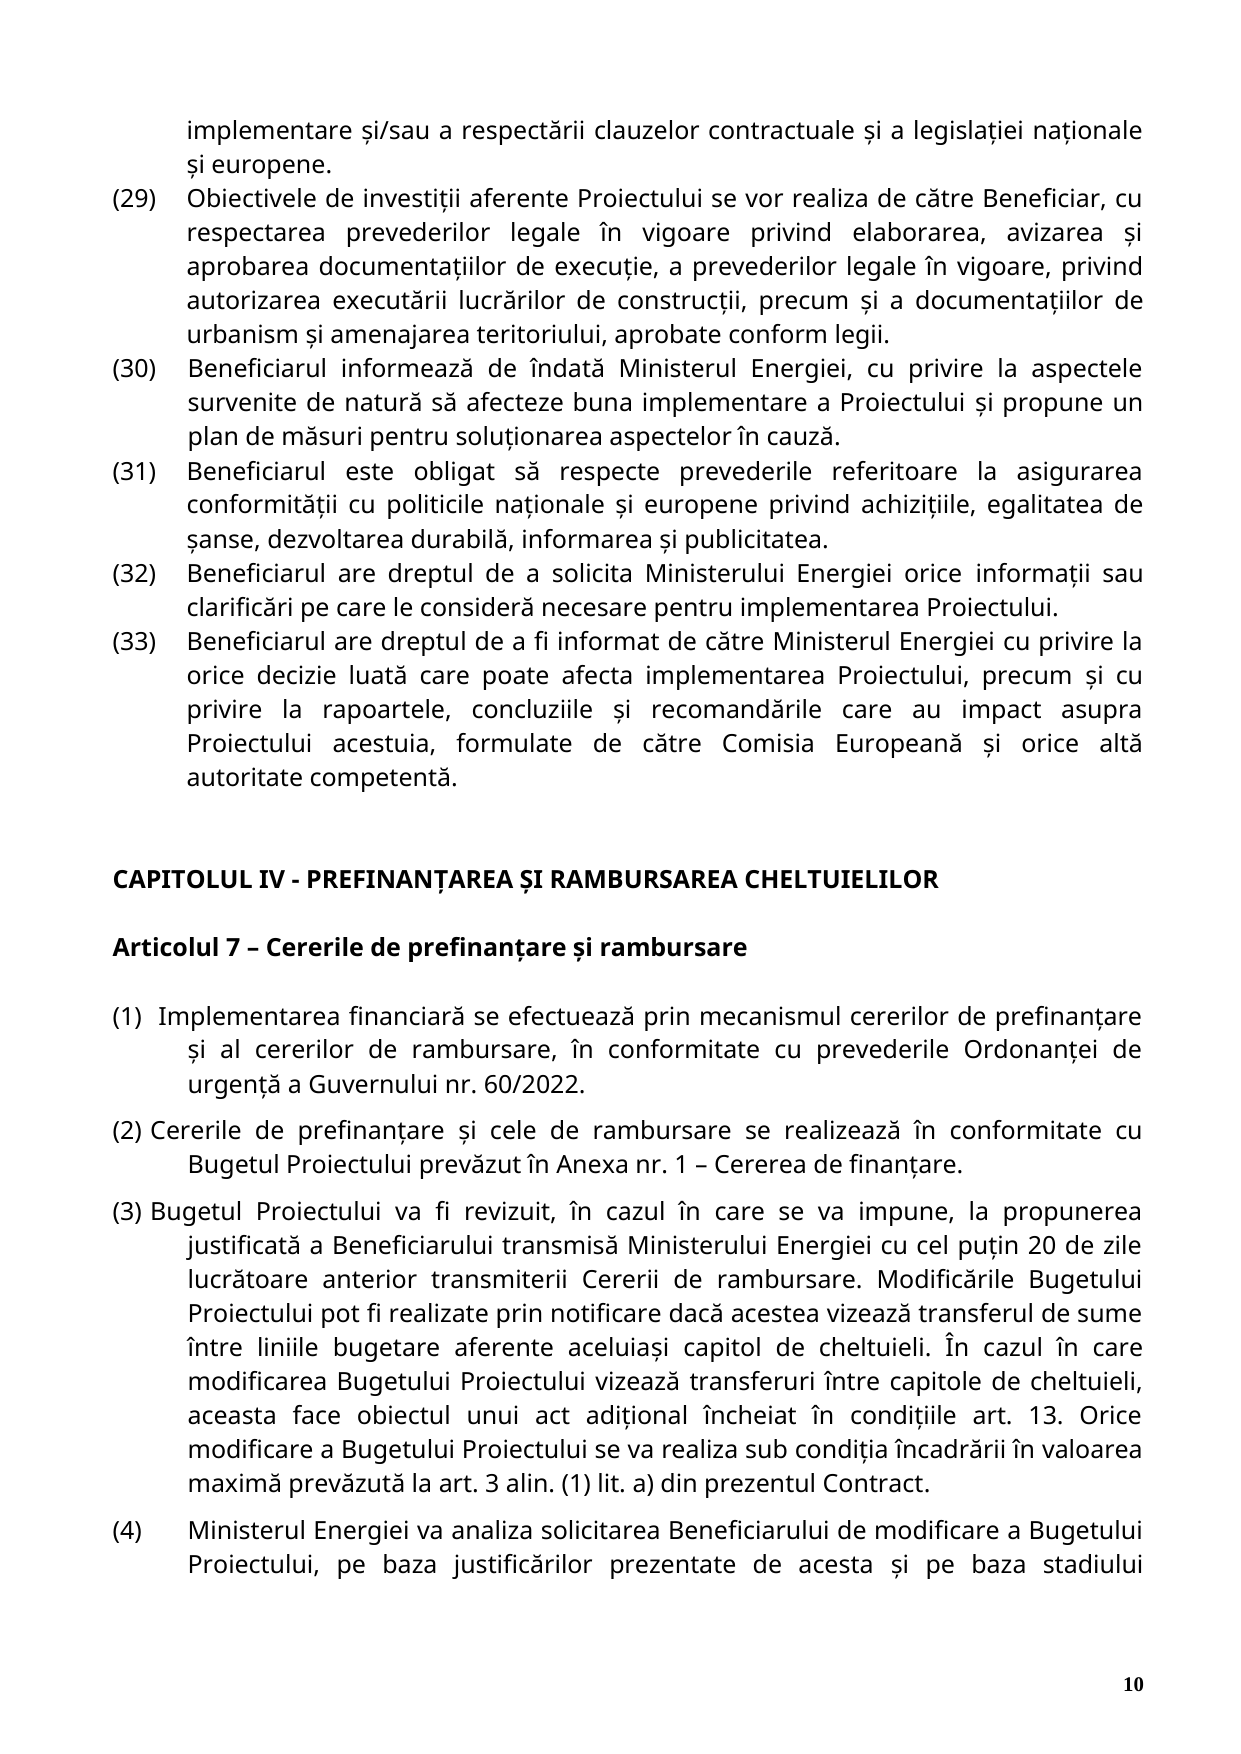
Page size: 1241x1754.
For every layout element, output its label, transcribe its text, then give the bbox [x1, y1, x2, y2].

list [112, 1512, 1144, 1581]
list Implementarea financiară se efectuează prin mecanismul cererilor de prefinanțare și al cererilor de rambursare, în conformitate cu prevederile Ordonanței de urgență a Guvernului nr. 60/2022. [112, 998, 1144, 1100]
list Beneficiarul informează de îndată Ministerul Energiei, cu privire la aspectele survenite de natură să afecteze buna implementare a Proiectului și propune un plan de măsuri pentru soluționarea aspectelor în cauză. [112, 351, 1144, 453]
list Bugetul Proiectului va fi revizuit, în cazul în care se va impune, la propunerea justificată a Beneficiarului transmisă Ministerului Energiei cu cel puțin 20 de zile lucrătoare anterior transmiterii Cererii de rambursare. Modificările Bugetului Proiectului pot fi realizate prin notificare dacă acestea vizează transferul de sume între liniile bugetare aferente aceluiași capitol de cheltuieli. În cazul în care modificarea Bugetului Proiectului vizează transferuri între capitole de cheltuieli, aceasta face obiectul unui act adițional încheiat în condițiile art. 13. Orice modificare a Bugetului Proiectului se va realiza sub condiția încadrării în valoarea maximă prevăzută la art. 3 alin. (1) lit. a) din prezentul Contract. [112, 1193, 1144, 1500]
list Cererile de prefinanțare și cele de rambursare se realizează în conformitate cu Bugetul Proiectului prevăzut în Anexa nr. 1 – Cererea de finanțare. [112, 1113, 1144, 1181]
list Beneficiarul este obligat să respecte prevederile referitoare la asigurarea conformităţii cu politicile naţionale și europene privind achiziţiile, egalitatea de şanse, dezvoltarea durabilă, informarea şi publicitatea. [112, 453, 1144, 555]
list Beneficiarul are dreptul de a fi informat de către Ministerul Energiei cu privire la orice decizie luată care poate afecta implementarea Proiectului, precum și cu privire la rapoartele, concluziile şi recomandările care au impact asupra Proiectului acestuia, formulate de către Comisia Europeană şi orice altă autoritate competentă. [112, 623, 1144, 794]
list Obiectivele de investiţii aferente Proiectului se vor realiza de către Beneficiar, cu respectarea prevederilor legale în vigoare privind elaborarea, avizarea şi aprobarea documentaţiilor de execuţie, a prevederilor legale în vigoare, privind autorizarea executării lucrărilor de construcţii, precum şi a documentaţiilor de urbanism şi amenajarea teritoriului, aprobate conform legii. [112, 181, 1144, 351]
text CAPITOLUL IV - PREFINANȚAREA ȘI RAMBURSAREA CHELTUIELILOR [112, 862, 1144, 896]
subtitle Articolul 7 – Cererile de prefinanțare și rambursare [112, 930, 1144, 964]
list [112, 112, 1144, 181]
list Beneficiarul are dreptul de a solicita Ministerului Energiei orice informații sau clarificări pe care le consideră necesare pentru implementarea Proiectului. [112, 555, 1144, 623]
